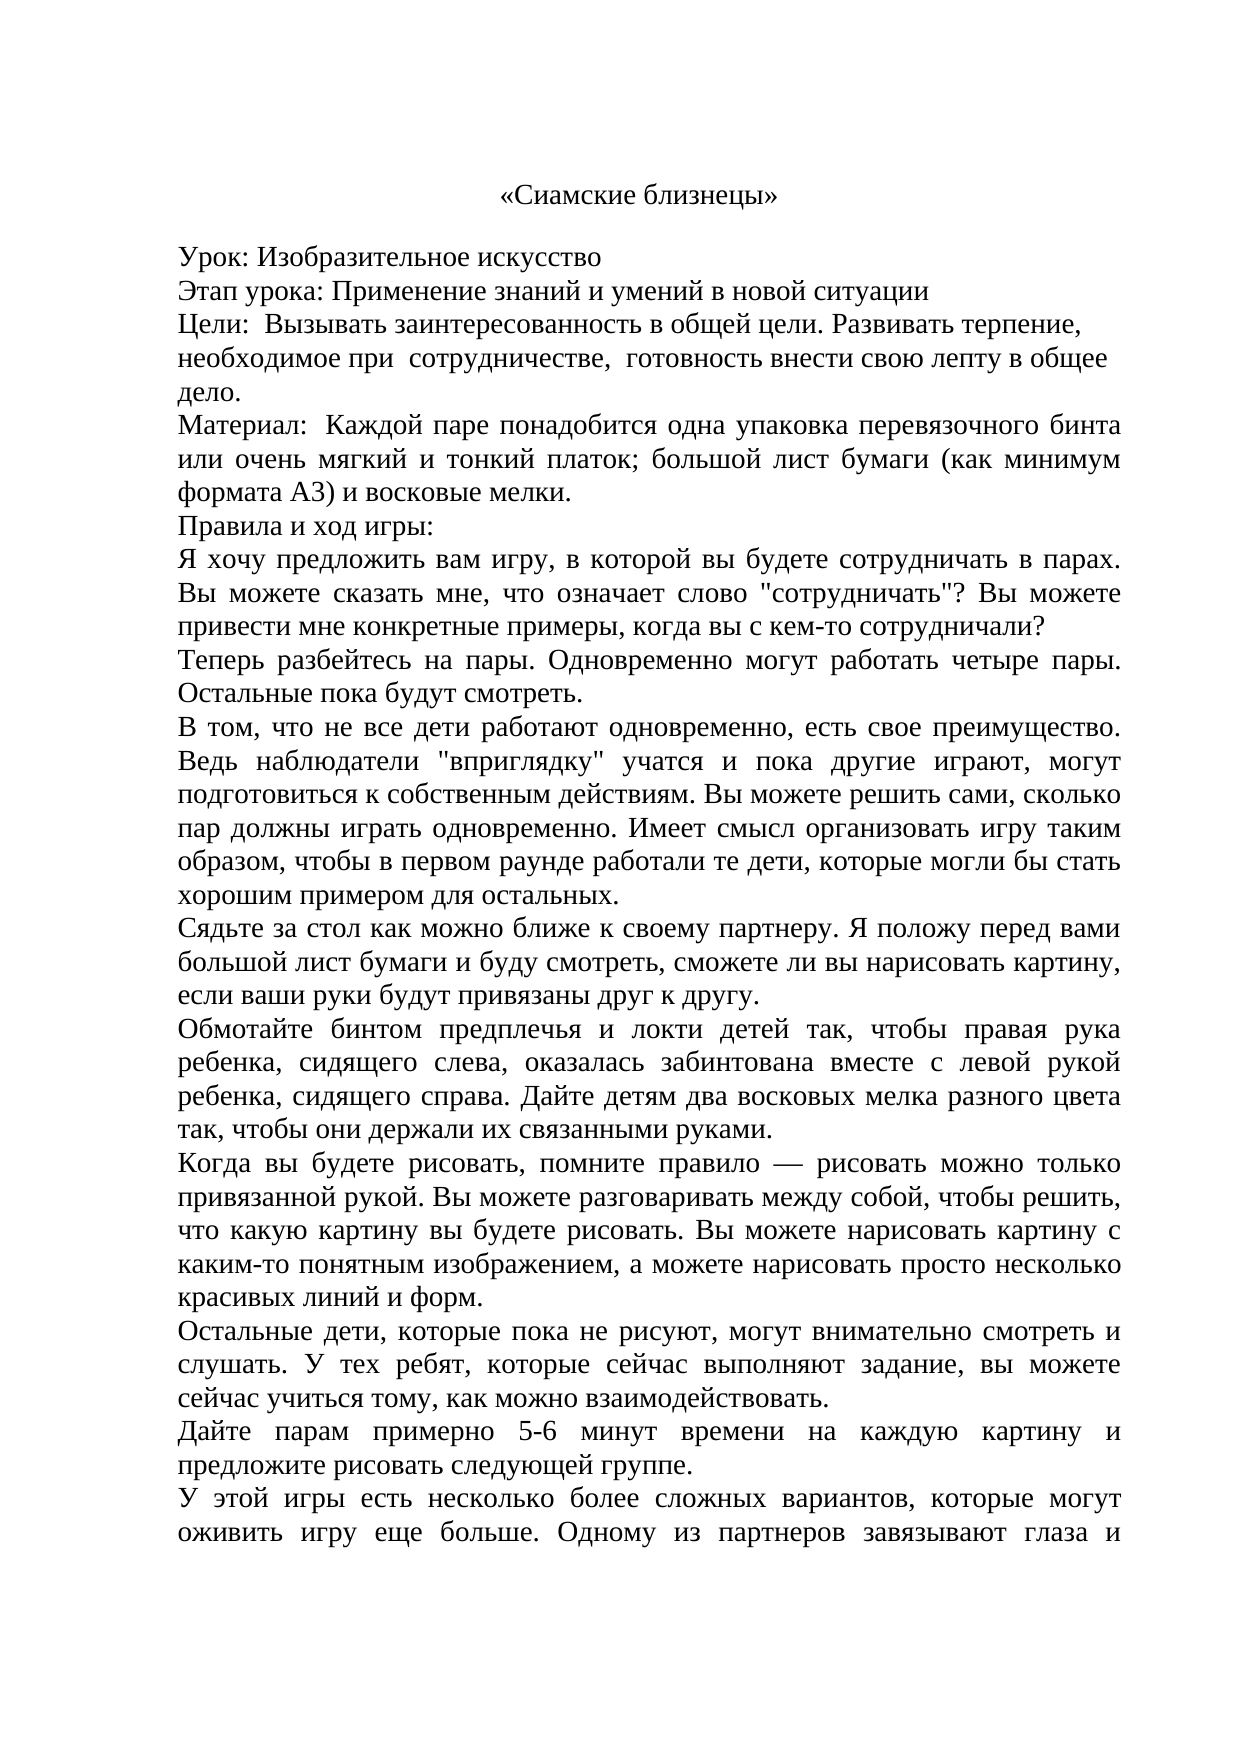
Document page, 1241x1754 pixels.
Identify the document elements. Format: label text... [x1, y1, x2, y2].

text Сядьте за стол как можно ближе к своему партнеру. Я положу перед вами большой лист бумаги и буду смотреть, сможете ли вы нарисовать картину, если ваши руки будут привязаны друг к другу. [177, 910, 1122, 1011]
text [177, 1481, 1122, 1548]
text Дайте парам примерно 5-6 минут времени на каждую картину и предложите рисовать следующей группе. [177, 1413, 1122, 1481]
text Материал: Каждой паре понадобится одна упаковка перевязочного бинта или очень мягкий и тонкий платок; большой лист бумаги (как минимум формата A3) и восковые мелки. [177, 407, 1122, 508]
text Обмотайте бинтом предплечья и локти детей так, чтобы правая рука ребенка, сидящего слева, оказалась забинтована вместе с левой рукой ребенка, сидящего справа. Дайте детям два восковых мелка разного цвета так, чтобы они держали их связанными руками. [177, 1011, 1122, 1145]
text Остальные дети, которые пока не рисуют, могут внимательно смотреть и слушать. У тех ребят, которые сейчас выполняют задание, вы можете сейчас учиться тому, как можно взаимодействовать. [177, 1313, 1122, 1413]
text Правила и ход игры: [177, 508, 1122, 541]
text «Сиамские близнецы» [177, 177, 1122, 239]
text Теперь разбейтесь на пары. Одновременно могут работать четыре пары. Остальные пока будут смотреть. [177, 642, 1122, 709]
text Когда вы будете рисовать, помните правило — рисовать можно только привязанной рукой. Вы можете разговаривать между собой, чтобы решить, что какую картину вы будете рисовать. Вы можете нарисовать картину с каким-то понятным изображением, а можете нарисовать просто несколько красивых линий и форм. [177, 1145, 1122, 1313]
text Урок: Изобразительное искусство Этап урока: Применение знаний и умений в новой ситуации Цели: Вызывать заинтересованность в общей цели. Развивать терпение, необходимое при сотрудничестве, готовность внести свою лепту в общее дело. [177, 239, 1122, 407]
text Я хочу предложить вам игру, в которой вы будете сотрудничать в парах. Вы можете сказать мне, что означает слово "сотрудничать"? Вы можете привести мне конкретные примеры, когда вы с кем-то сотрудничали? [177, 541, 1122, 642]
text В том, что не все дети работают одновременно, есть свое преимущество. Ведь наблюдатели "вприглядку" учатся и пока другие играют, могут подготовиться к собственным действиям. Вы можете решить сами, сколько пар должны играть одновременно. Имеет смысл организовать игру таким образом, чтобы в первом раунде работали те дети, которые могли бы стать хорошим примером для остальных. [177, 709, 1122, 910]
